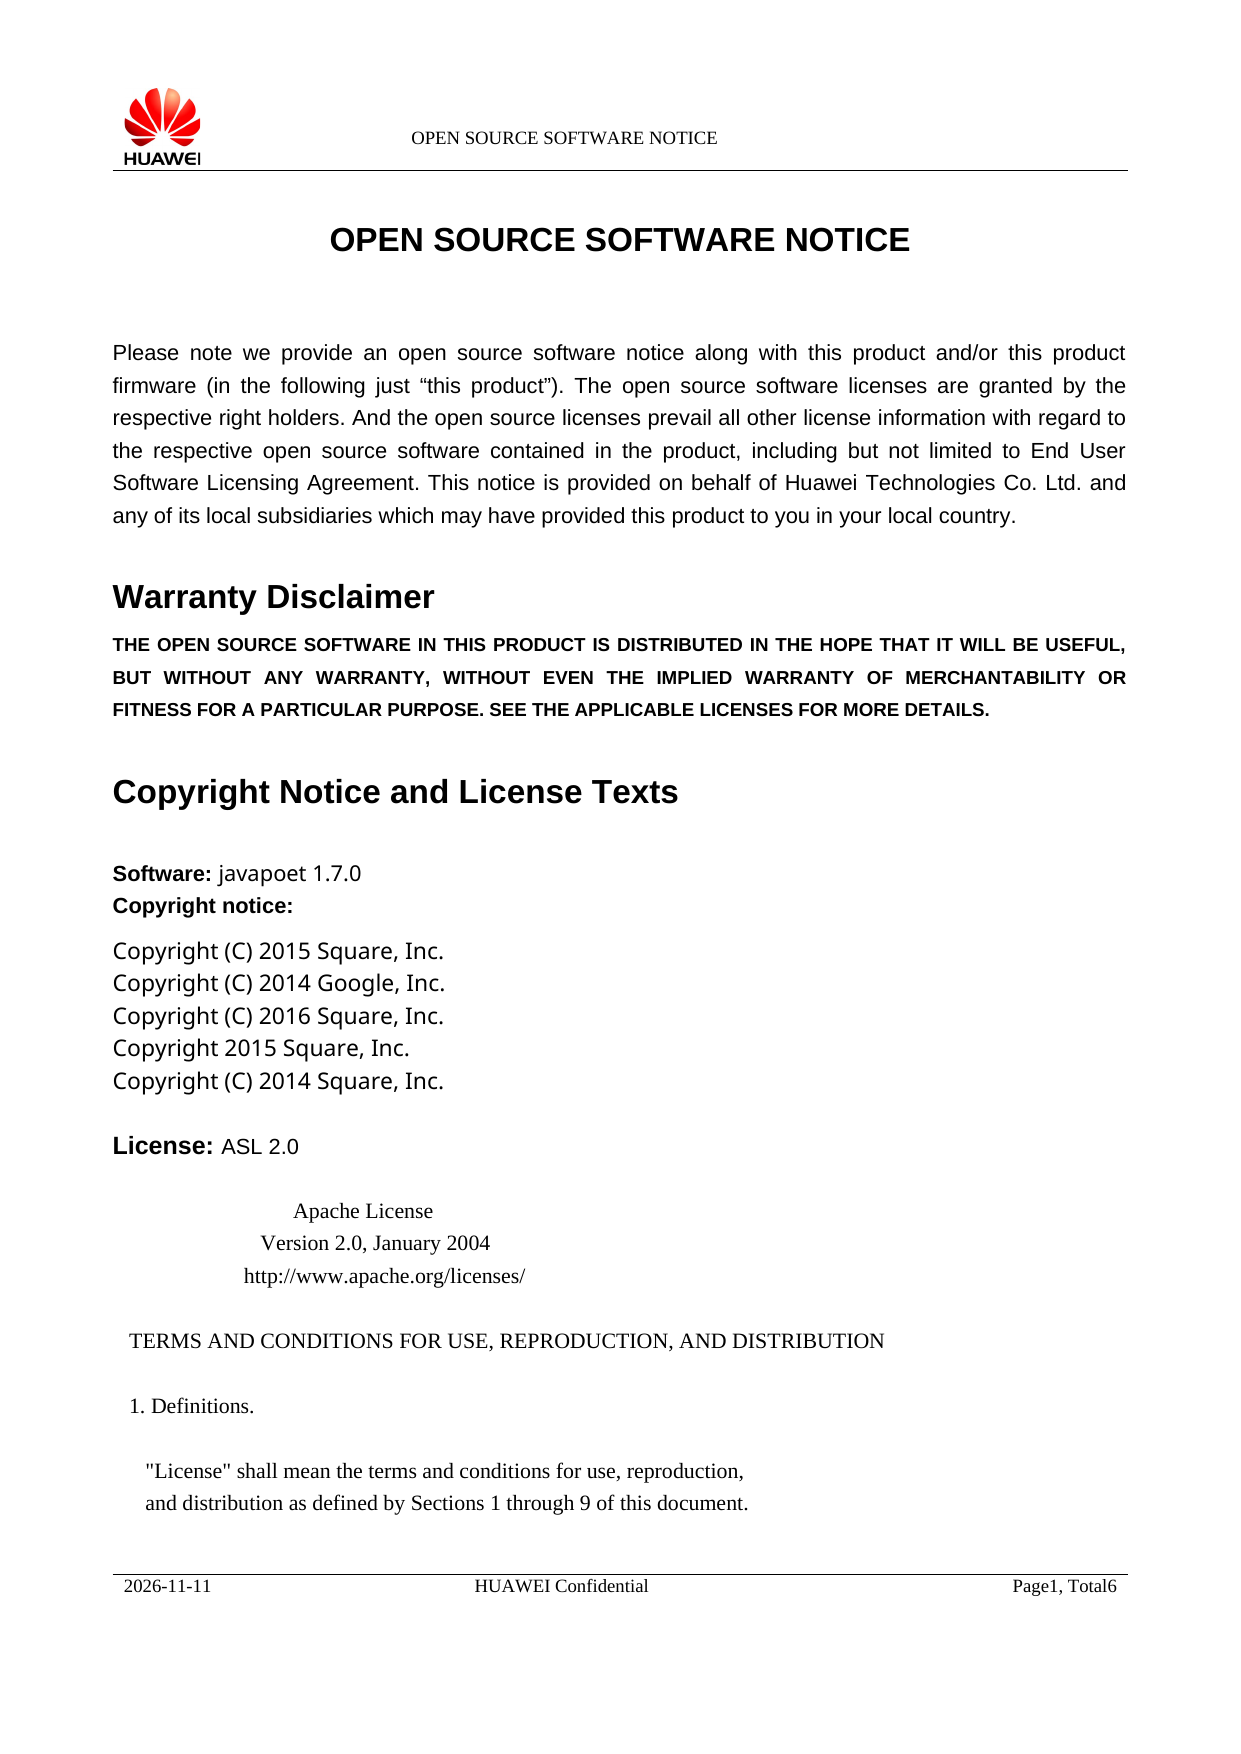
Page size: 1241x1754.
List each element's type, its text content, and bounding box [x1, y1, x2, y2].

text Copyright (C) 2015 Square, Inc. Copyright (C) 2014 Google, Inc. Copyright (C) 2016 Square, Inc. Copyright 2015 Square, Inc. Copyright (C) 2014 Square, Inc. [112, 934, 1128, 1129]
text The open source software in this product is distributed in the hope that it will be useful, but WITHOUT ANY WARRANTY, without even the implied warranty of MERCHANTABILITY or FITNESS FOR A PARTICULAR PURPOSE. See the applicable licenses for more details. [112, 629, 1128, 726]
text Please note we provide an open source software notice along with this product and/or this product firmware (in the following just “this product”). The open source software licenses are granted by the respective right holders. And the open source licenses prevail all other license information with regard to the respective open source software contained in the product, including but not limited to End User Software Licensing Agreement. This notice is provided on behalf of Huawei Technologies Co. Ltd. and any of its local subsidiaries which may have provided this product to you in your local country. [112, 336, 1128, 531]
text OPEN SOURCE SOFTWARE NOTICE [112, 206, 1128, 271]
text License: ASL 2.0 [112, 1129, 1128, 1161]
text Copyright notice: [112, 889, 1128, 921]
title Software: javapoet 1.7.0 [112, 856, 1128, 889]
text Copyright Notice and License Texts [112, 759, 1128, 824]
picture [124, 88, 201, 165]
text Warranty Disclaimer [112, 564, 1128, 629]
